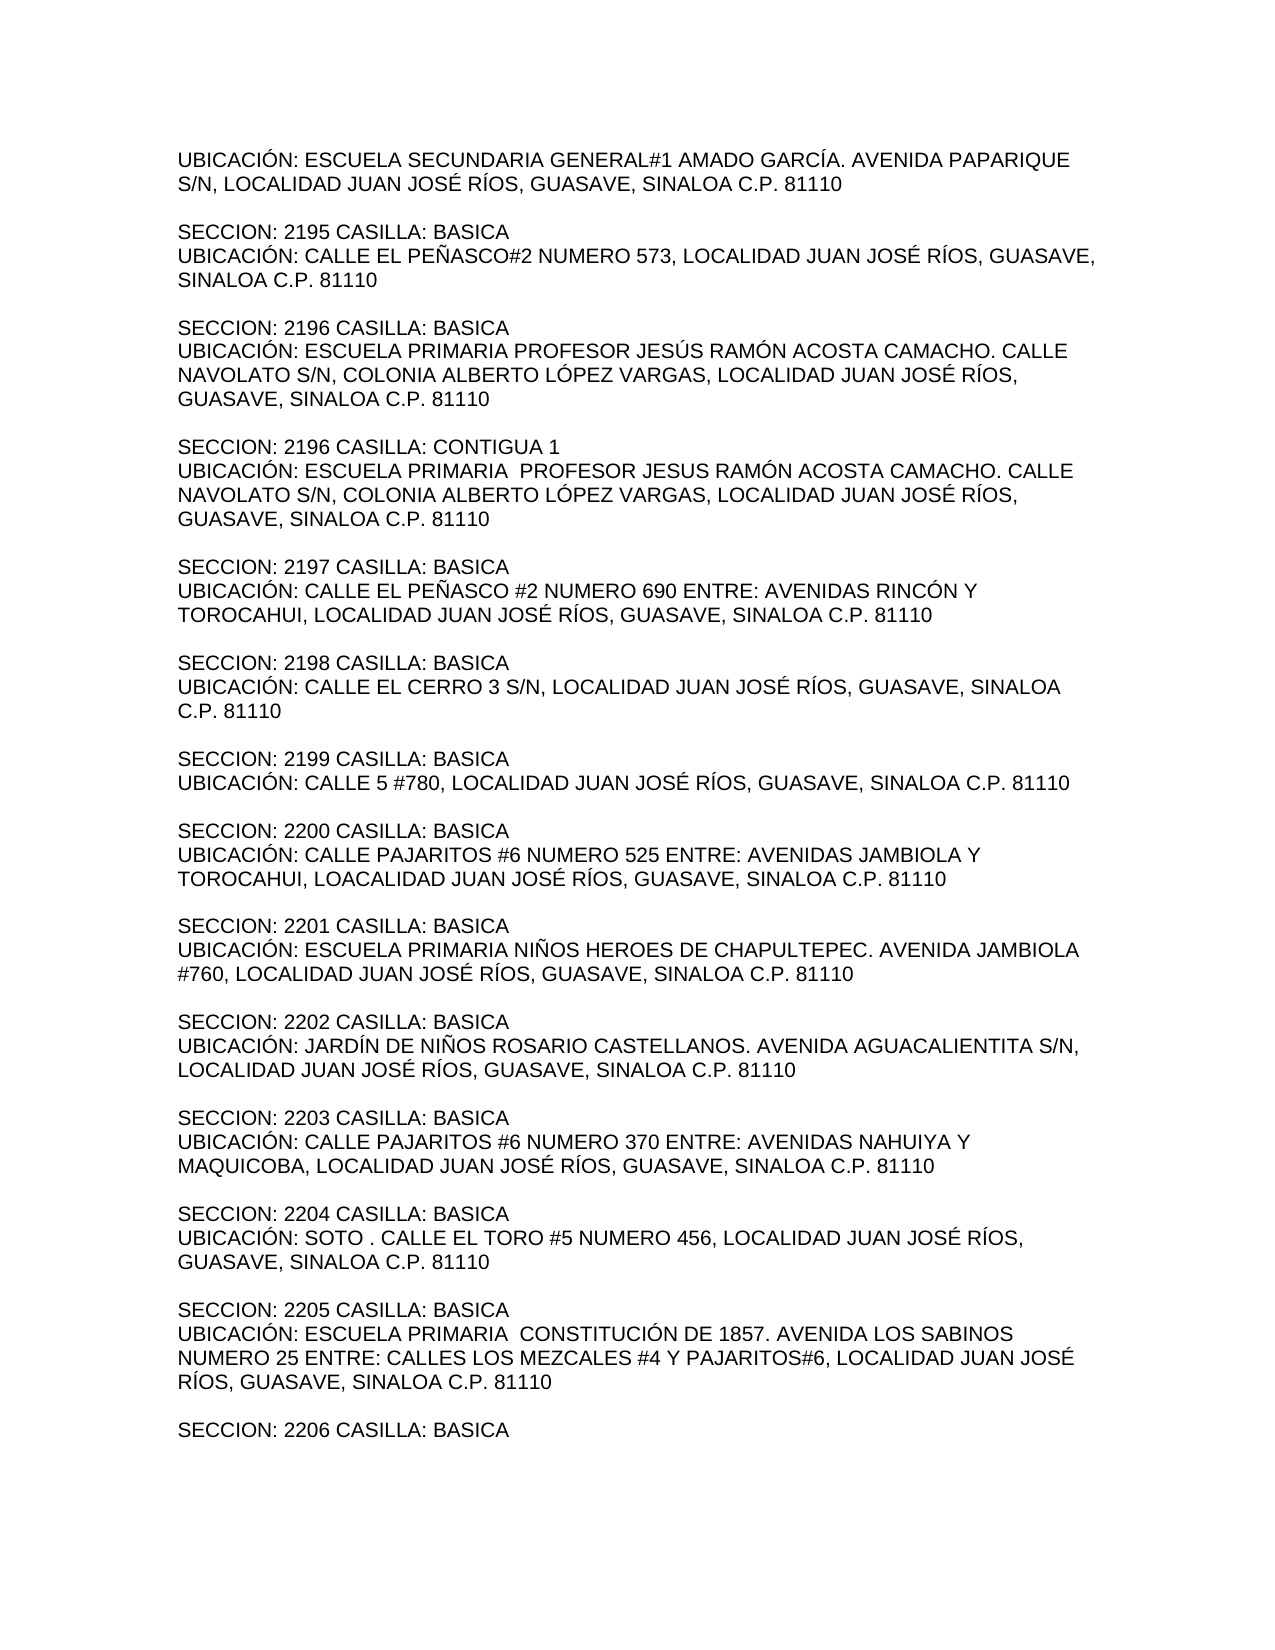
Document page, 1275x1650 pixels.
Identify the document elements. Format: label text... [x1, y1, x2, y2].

text SECCION: 2205 CASILLA: BASICA [177, 1298, 1098, 1322]
text UBICACIÓN: ESCUELA PRIMARIA NIÑOS HEROES DE CHAPULTEPEC. AVENIDA JAMBIOLA #760, LOCALIDAD JUAN JOSÉ RÍOS, GUASAVE, SINALOA C.P. 81110 [177, 938, 1098, 986]
text UBICACIÓN: CALLE 5 #780, LOCALIDAD JUAN JOSÉ RÍOS, GUASAVE, SINALOA C.P. 81110 [177, 771, 1098, 794]
text SECCION: 2202 CASILLA: BASICA [177, 1010, 1098, 1034]
text SECCION: 2200 CASILLA: BASICA [177, 818, 1098, 842]
text UBICACIÓN: CALLE PAJARITOS #6 NUMERO 370 ENTRE: AVENIDAS NAHUIYA Y MAQUICOBA, LOCALIDAD JUAN JOSÉ RÍOS, GUASAVE, SINALOA C.P. 81110 [177, 1130, 1098, 1178]
text SECCION: 2198 CASILLA: BASICA [177, 651, 1098, 675]
text SECCION: 2201 CASILLA: BASICA [177, 914, 1098, 938]
text SECCION: 2199 CASILLA: BASICA [177, 747, 1098, 771]
text UBICACIÓN: ESCUELA PRIMARIA CONSTITUCIÓN DE 1857. AVENIDA LOS SABINOS NUMERO 25 ENTRE: CALLES LOS MEZCALES #4 Y PAJARITOS#6, LOCALIDAD JUAN JOSÉ RÍOS, GUASAVE, SINALOA C.P. 81110 [177, 1322, 1098, 1393]
text SECCION: 2204 CASILLA: BASICA [177, 1202, 1098, 1226]
text UBICACIÓN: CALLE EL PEÑASCO#2 NUMERO 573, LOCALIDAD JUAN JOSÉ RÍOS, GUASAVE, SINALOA C.P. 81110 [177, 243, 1098, 291]
text SECCION: 2196 CASILLA: BASICA [177, 315, 1098, 339]
text UBICACIÓN: JARDÍN DE NIÑOS ROSARIO CASTELLANOS. AVENIDA AGUACALIENTITA S/N, LOCALIDAD JUAN JOSÉ RÍOS, GUASAVE, SINALOA C.P. 81110 [177, 1034, 1098, 1082]
text SECCION: 2197 CASILLA: BASICA [177, 555, 1098, 579]
text UBICACIÓN: ESCUELA SECUNDARIA GENERAL#1 AMADO GARCÍA. AVENIDA PAPARIQUE S/N, LOCALIDAD JUAN JOSÉ RÍOS, GUASAVE, SINALOA C.P. 81110 [177, 148, 1098, 196]
text UBICACIÓN: CALLE EL PEÑASCO #2 NUMERO 690 ENTRE: AVENIDAS RINCÓN Y TOROCAHUI, LOCALIDAD JUAN JOSÉ RÍOS, GUASAVE, SINALOA C.P. 81110 [177, 579, 1098, 627]
text UBICACIÓN: CALLE EL CERRO 3 S/N, LOCALIDAD JUAN JOSÉ RÍOS, GUASAVE, SINALOA C.P. 81110 [177, 675, 1098, 723]
text UBICACIÓN: CALLE PAJARITOS #6 NUMERO 525 ENTRE: AVENIDAS JAMBIOLA Y TOROCAHUI, LOACALIDAD JUAN JOSÉ RÍOS, GUASAVE, SINALOA C.P. 81110 [177, 842, 1098, 890]
text SECCION: 2206 CASILLA: BASICA [177, 1417, 1098, 1441]
text SECCION: 2196 CASILLA: CONTIGUA 1 [177, 435, 1098, 459]
text UBICACIÓN: SOTO . CALLE EL TORO #5 NUMERO 456, LOCALIDAD JUAN JOSÉ RÍOS, GUASAVE, SINALOA C.P. 81110 [177, 1226, 1098, 1274]
text UBICACIÓN: ESCUELA PRIMARIA PROFESOR JESÚS RAMÓN ACOSTA CAMACHO. CALLE NAVOLATO S/N, COLONIA ALBERTO LÓPEZ VARGAS, LOCALIDAD JUAN JOSÉ RÍOS, GUASAVE, SINALOA C.P. 81110 [177, 339, 1098, 411]
text UBICACIÓN: ESCUELA PRIMARIA PROFESOR JESUS RAMÓN ACOSTA CAMACHO. CALLE NAVOLATO S/N, COLONIA ALBERTO LÓPEZ VARGAS, LOCALIDAD JUAN JOSÉ RÍOS, GUASAVE, SINALOA C.P. 81110 [177, 459, 1098, 531]
text SECCION: 2195 CASILLA: BASICA [177, 219, 1098, 243]
text SECCION: 2203 CASILLA: BASICA [177, 1106, 1098, 1130]
